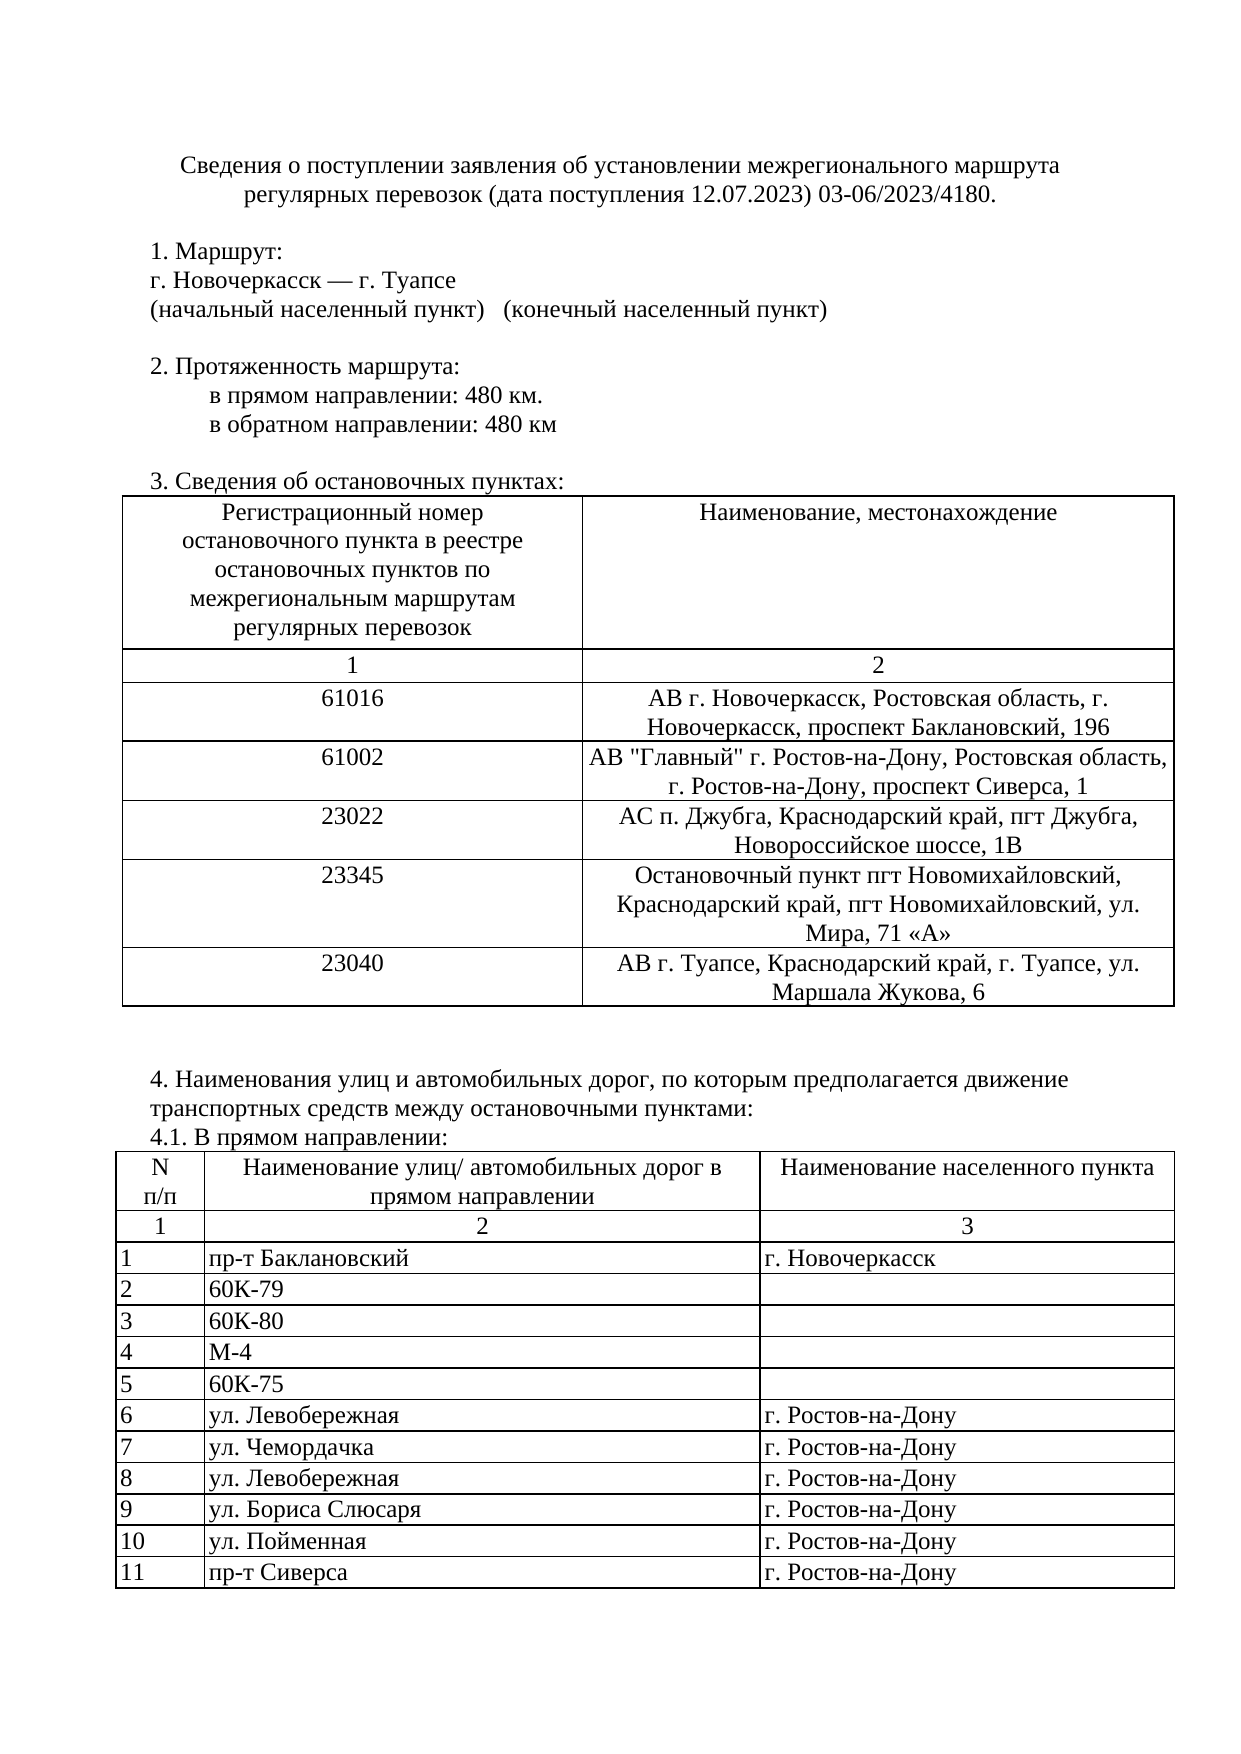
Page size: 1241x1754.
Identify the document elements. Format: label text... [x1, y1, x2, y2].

table_header Наименование населенного пункта [761, 1152, 1174, 1210]
table_cell г. Ростов-на-Дону [761, 1463, 1174, 1493]
table_cell г. Ростов-на-Дону [761, 1432, 1174, 1461]
table_cell г. Ростов-на-Дону [761, 1400, 1174, 1430]
table_cell г. Ростов-на-Дону [761, 1557, 1174, 1587]
table_cell ул. Бориса Слюсаря [205, 1495, 759, 1524]
text в прямом направлении: 480 км. [150, 380, 1090, 409]
table_header Наименование, местонахождение [583, 497, 1173, 648]
table_cell АВ "Главный" г. Ростов-на-Дону, Ростовская область, г. Ростов-на-Дону, проспект Сиверса, 1 [583, 742, 1173, 799]
text г. Новочеркасск — г. Туапсе [150, 265, 1090, 294]
table_cell АВ г. Новочеркасск, Ростовская область, г. Новочеркасск, проспект Баклановский, 196 [583, 683, 1173, 740]
table_cell 60К-80 [205, 1306, 759, 1336]
table_cell ул. Левобережная [205, 1463, 759, 1493]
table_cell 10 [117, 1526, 204, 1556]
table_cell 60К-75 [205, 1369, 759, 1398]
table_cell г. Ростов-на-Дону [761, 1495, 1174, 1524]
table_cell ул. Левобережная [205, 1400, 759, 1430]
table_cell Остановочный пункт пгт Новомихайловский, Краснодарский край, пгт Новомихайловский, ул. Мира, 71 «А» [583, 860, 1173, 946]
table_cell 6 [117, 1400, 204, 1430]
table_cell 3 [117, 1306, 204, 1336]
table_cell 5 [117, 1369, 204, 1398]
text в обратном направлении: 480 км [150, 409, 1090, 437]
table_cell 11 [117, 1557, 204, 1587]
table_cell 8 [117, 1463, 204, 1493]
table_cell АВ г. Туапсе, Краснодарский край, г. Туапсе, ул. Маршала Жукова, 6 [583, 948, 1173, 1005]
table_cell 1 [117, 1211, 204, 1241]
table_cell 2 [205, 1211, 759, 1241]
table_cell ул. Чемордачка [205, 1432, 759, 1461]
text 4. Наименования улиц и автомобильных дорог, по которым предполагается движение транспортных средств между остановочными пунктами: [150, 1064, 1090, 1122]
text 1. Маршрут: [150, 236, 1090, 265]
text Сведения о поступлении заявления об установлении межрегионального маршрута регулярных перевозок (дата поступления 12.07.2023) 03-06/2023/4180. [150, 150, 1090, 207]
table_cell 1 [123, 650, 582, 681]
table_cell ул. Пойменная [205, 1526, 759, 1556]
table_cell 1 [117, 1243, 204, 1273]
table_cell 3 [761, 1211, 1174, 1241]
table_cell 61016 [123, 683, 582, 740]
table_cell пр-т Баклановский [205, 1243, 759, 1273]
table_cell АС п. Джубга, Краснодарский край, пгт Джубга, Новороссийское шоссе, 1В [583, 801, 1173, 858]
table_cell пр-т Сиверса [205, 1557, 759, 1587]
table_cell [761, 1274, 1174, 1304]
table_cell 23022 [123, 801, 582, 858]
table_cell г. Ростов-на-Дону [761, 1526, 1174, 1556]
table_header Регистрационный номер остановочного пункта в реестре остановочных пунктов по межрегиональным маршрутам регулярных перевозок [123, 497, 582, 648]
table_header Наименование улиц/ автомобильных дорог в прямом направлении [205, 1152, 759, 1210]
table_cell 60К-79 [205, 1274, 759, 1304]
table_cell 9 [117, 1495, 204, 1524]
table_cell [761, 1306, 1174, 1336]
table_header N п/п [117, 1152, 204, 1210]
table_cell 4 [117, 1337, 204, 1367]
table_cell М-4 [205, 1337, 759, 1367]
table_cell [761, 1337, 1174, 1367]
table_cell 2 [583, 650, 1173, 681]
text 3. Сведения об остановочных пунктах: [150, 466, 1090, 495]
table_cell 61002 [123, 742, 582, 799]
table_cell 7 [117, 1432, 204, 1461]
table_cell 23040 [123, 948, 582, 1005]
table_cell 23345 [123, 860, 582, 946]
table_cell 2 [117, 1274, 204, 1304]
table_cell [761, 1369, 1174, 1398]
text 4.1. В прямом направлении: [150, 1122, 1090, 1151]
table_cell г. Новочеркасск [761, 1243, 1174, 1273]
text (начальный населенный пункт) (конечный населенный пункт) [150, 294, 1090, 322]
text 2. Протяженность маршрута: [150, 351, 1090, 380]
